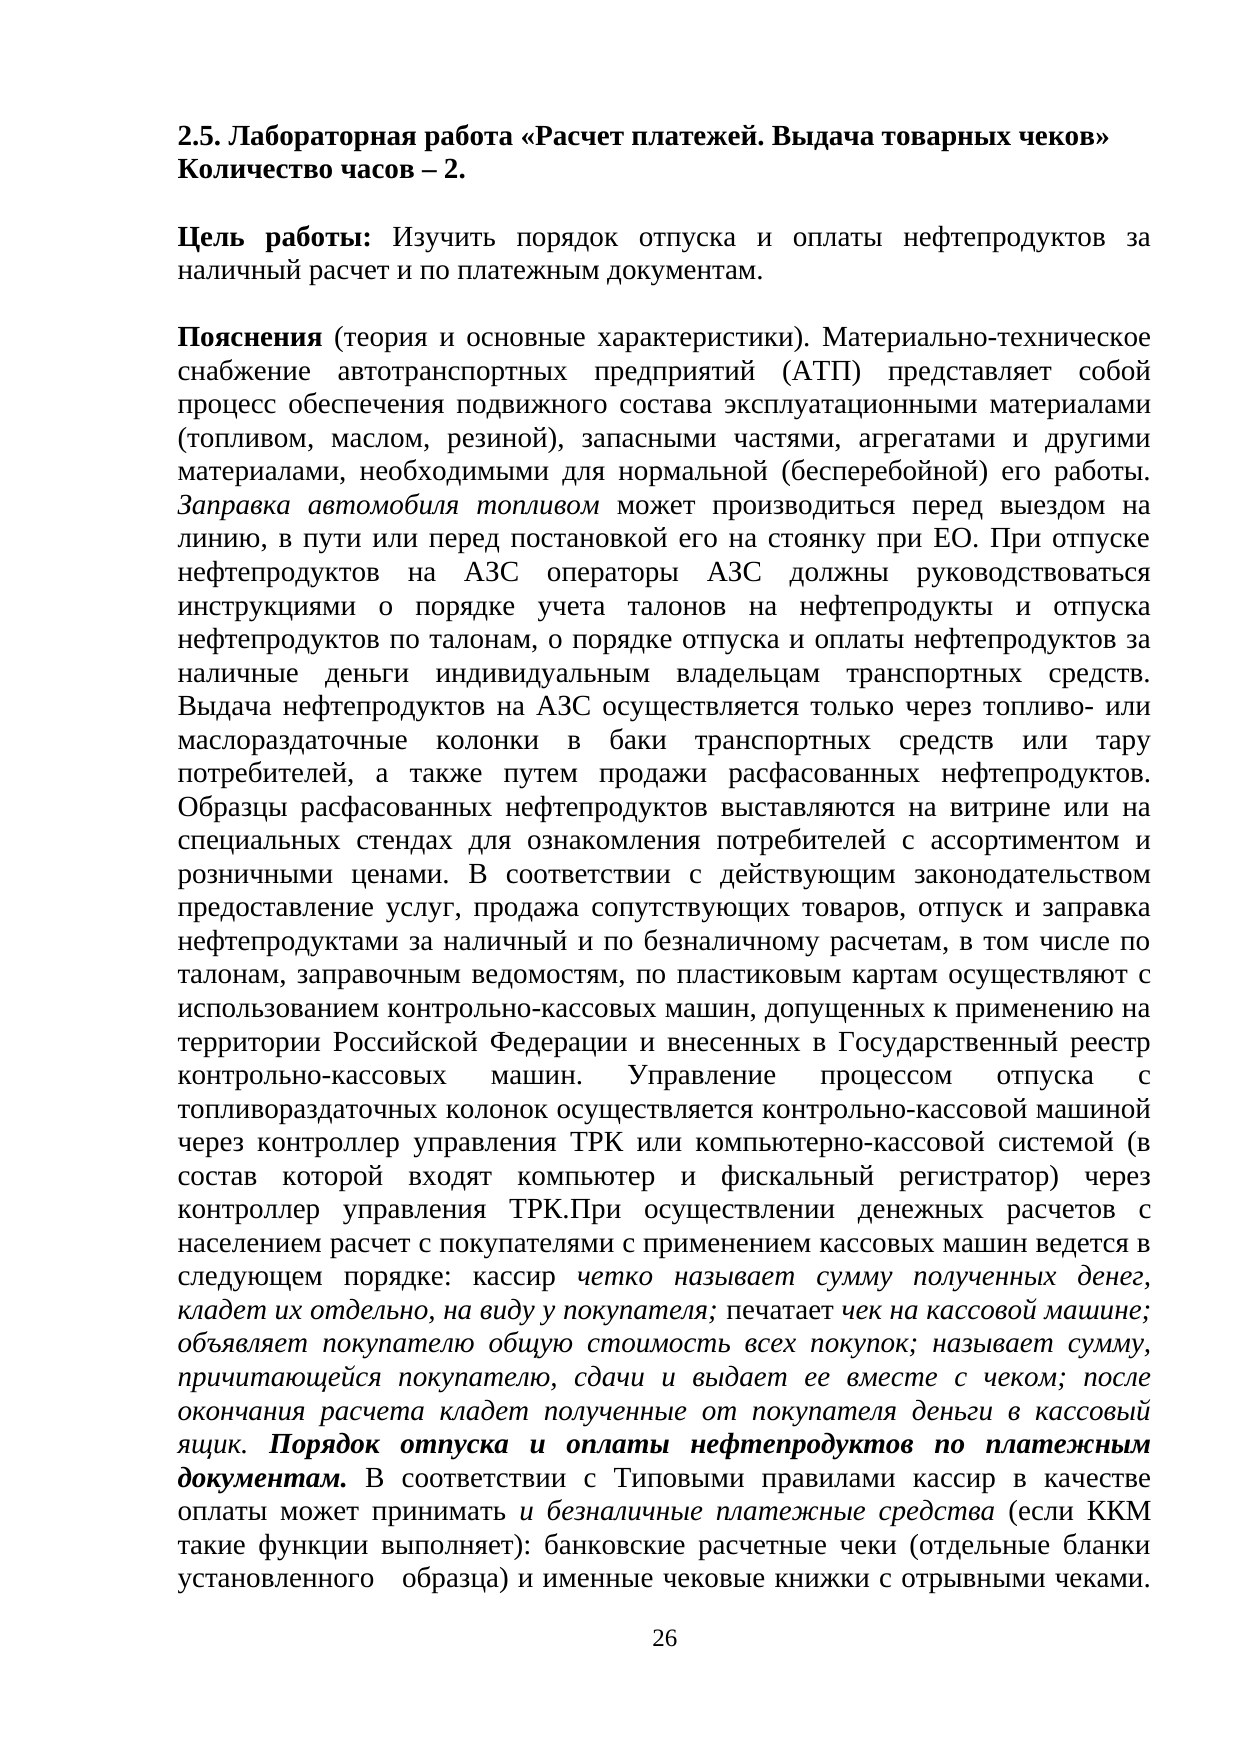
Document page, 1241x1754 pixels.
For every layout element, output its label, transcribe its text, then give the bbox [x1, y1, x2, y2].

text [177, 319, 1152, 1594]
text 2.5. Лабораторная работа «Расчет платежей. Выдача товарных чеков» [177, 118, 1152, 152]
text Количество часов – 2. [177, 152, 1152, 185]
text Цель работы: Изучить порядок отпуска и оплаты нефтепродуктов за наличный расчет и по платежным документам. [177, 219, 1152, 286]
